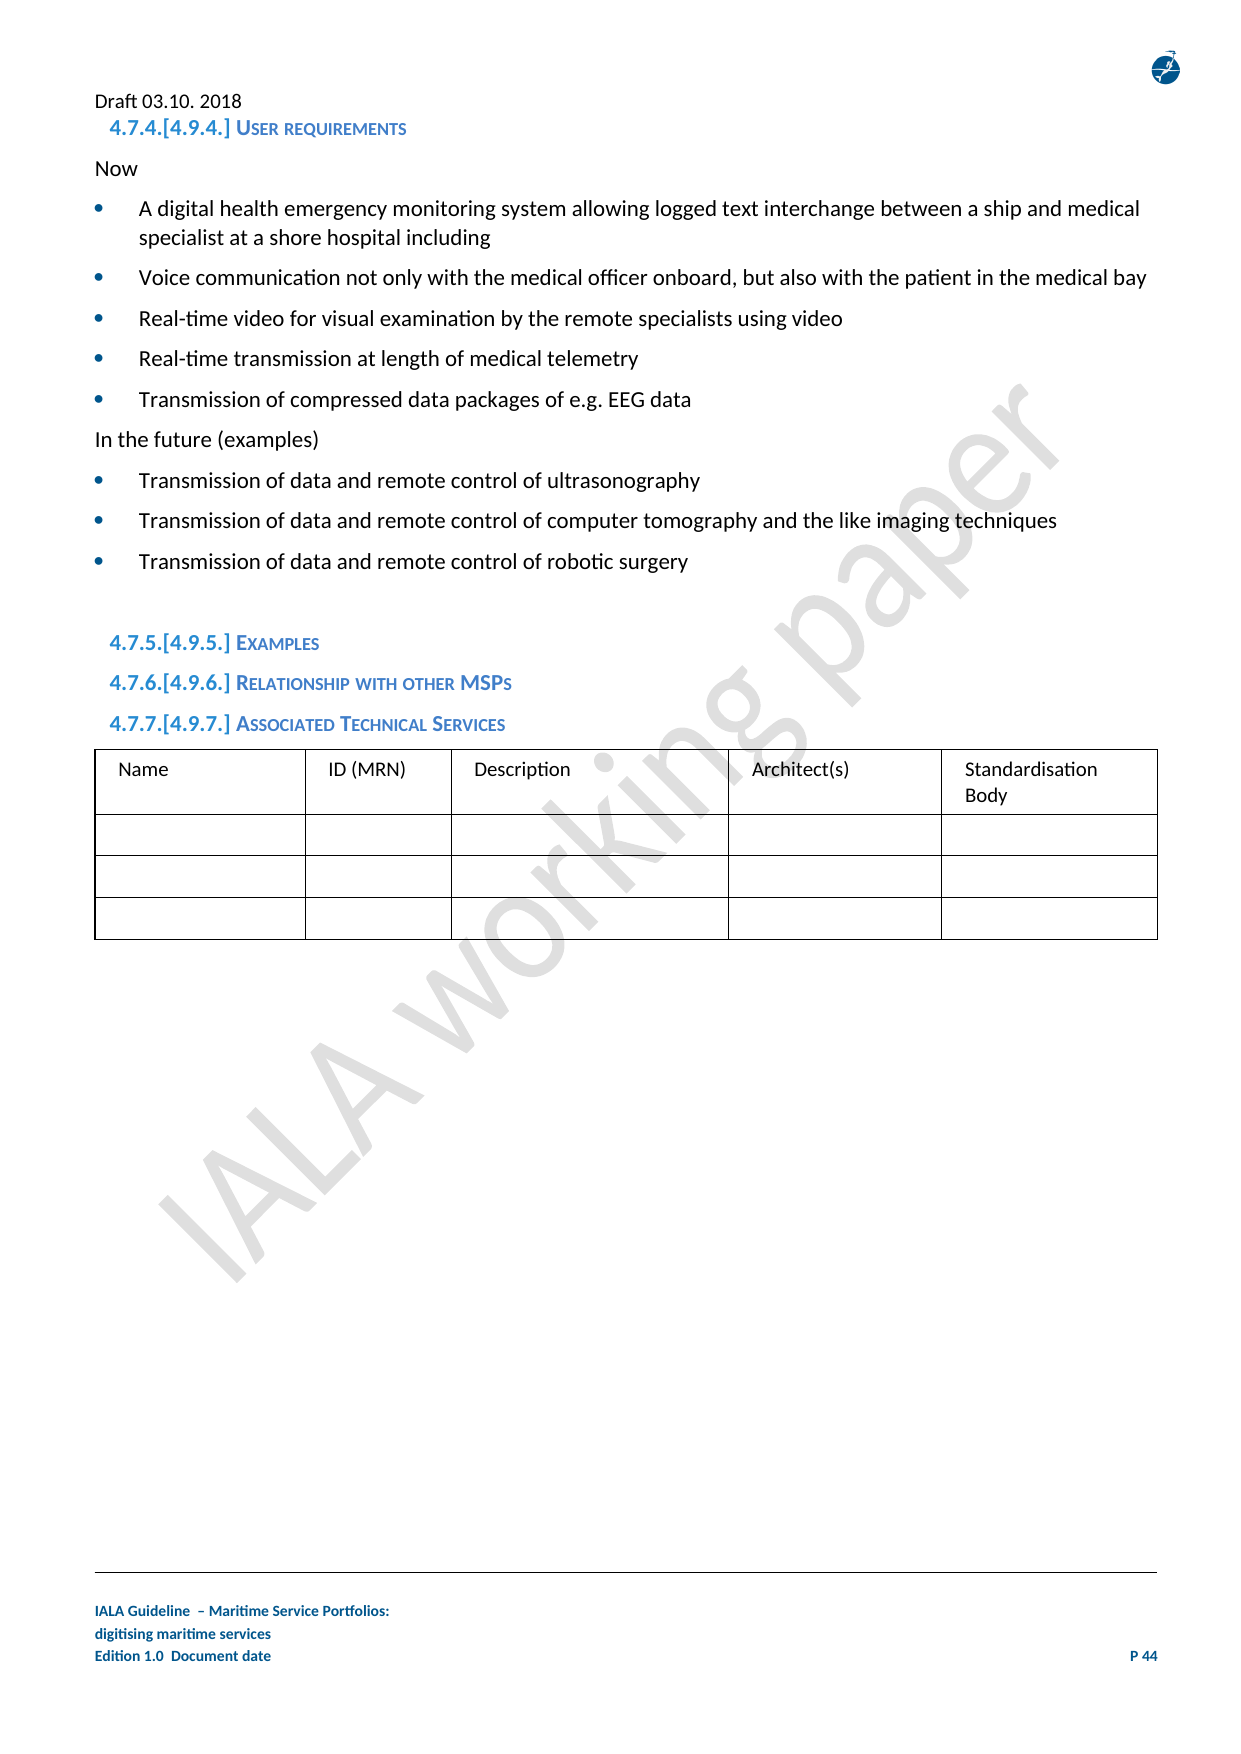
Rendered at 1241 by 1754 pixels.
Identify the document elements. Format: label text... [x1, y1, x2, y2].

subtitle Relationship with other MSPs [109, 668, 1069, 696]
text Transmission of data and remote control of computer tomography and the like imaging techniques [94, 506, 1157, 534]
table_cell [729, 815, 941, 855]
table_cell [306, 856, 451, 897]
subtitle Examples [109, 628, 1069, 656]
text A digital health emergency monitoring system allowing logged text interchange between a ship and medical specialist at a shore hospital including [94, 194, 1157, 251]
picture [1120, 0, 1239, 119]
table_header Name [96, 750, 305, 814]
table_header ID (MRN) [306, 750, 451, 814]
table_cell [452, 856, 728, 897]
subtitle Associated Technical Services [109, 709, 1069, 737]
table_cell [942, 815, 1157, 855]
table_cell [452, 815, 728, 855]
text Transmission of data and remote control of robotic surgery [94, 547, 1157, 575]
text Real-time video for visual examination by the remote specialists using video [94, 304, 1157, 332]
text Transmission of compressed data packages of e.g. EEG data [94, 385, 1157, 413]
table_header Standardisation Body [942, 750, 1157, 814]
text In the future (examples) [94, 425, 1157, 453]
table_header Description [452, 750, 728, 814]
subtitle User requirements [109, 113, 1069, 142]
table_cell [96, 898, 305, 938]
text Transmission of data and remote control of ultrasonography [94, 466, 1157, 494]
table_cell [942, 898, 1157, 938]
table_cell [306, 815, 451, 855]
text Voice communication not only with the medical officer onboard, but also with the patient in the medical bay [94, 263, 1157, 291]
table_cell [729, 856, 941, 897]
table_cell [729, 898, 941, 938]
table_cell [96, 856, 305, 897]
text Now [94, 154, 1157, 182]
table_cell [306, 898, 451, 938]
table_cell [96, 815, 305, 855]
table_header Architect(s) [729, 750, 941, 814]
table_cell [942, 856, 1157, 897]
text Real-time transmission at length of medical telemetry [94, 344, 1157, 372]
table_cell [452, 898, 728, 938]
